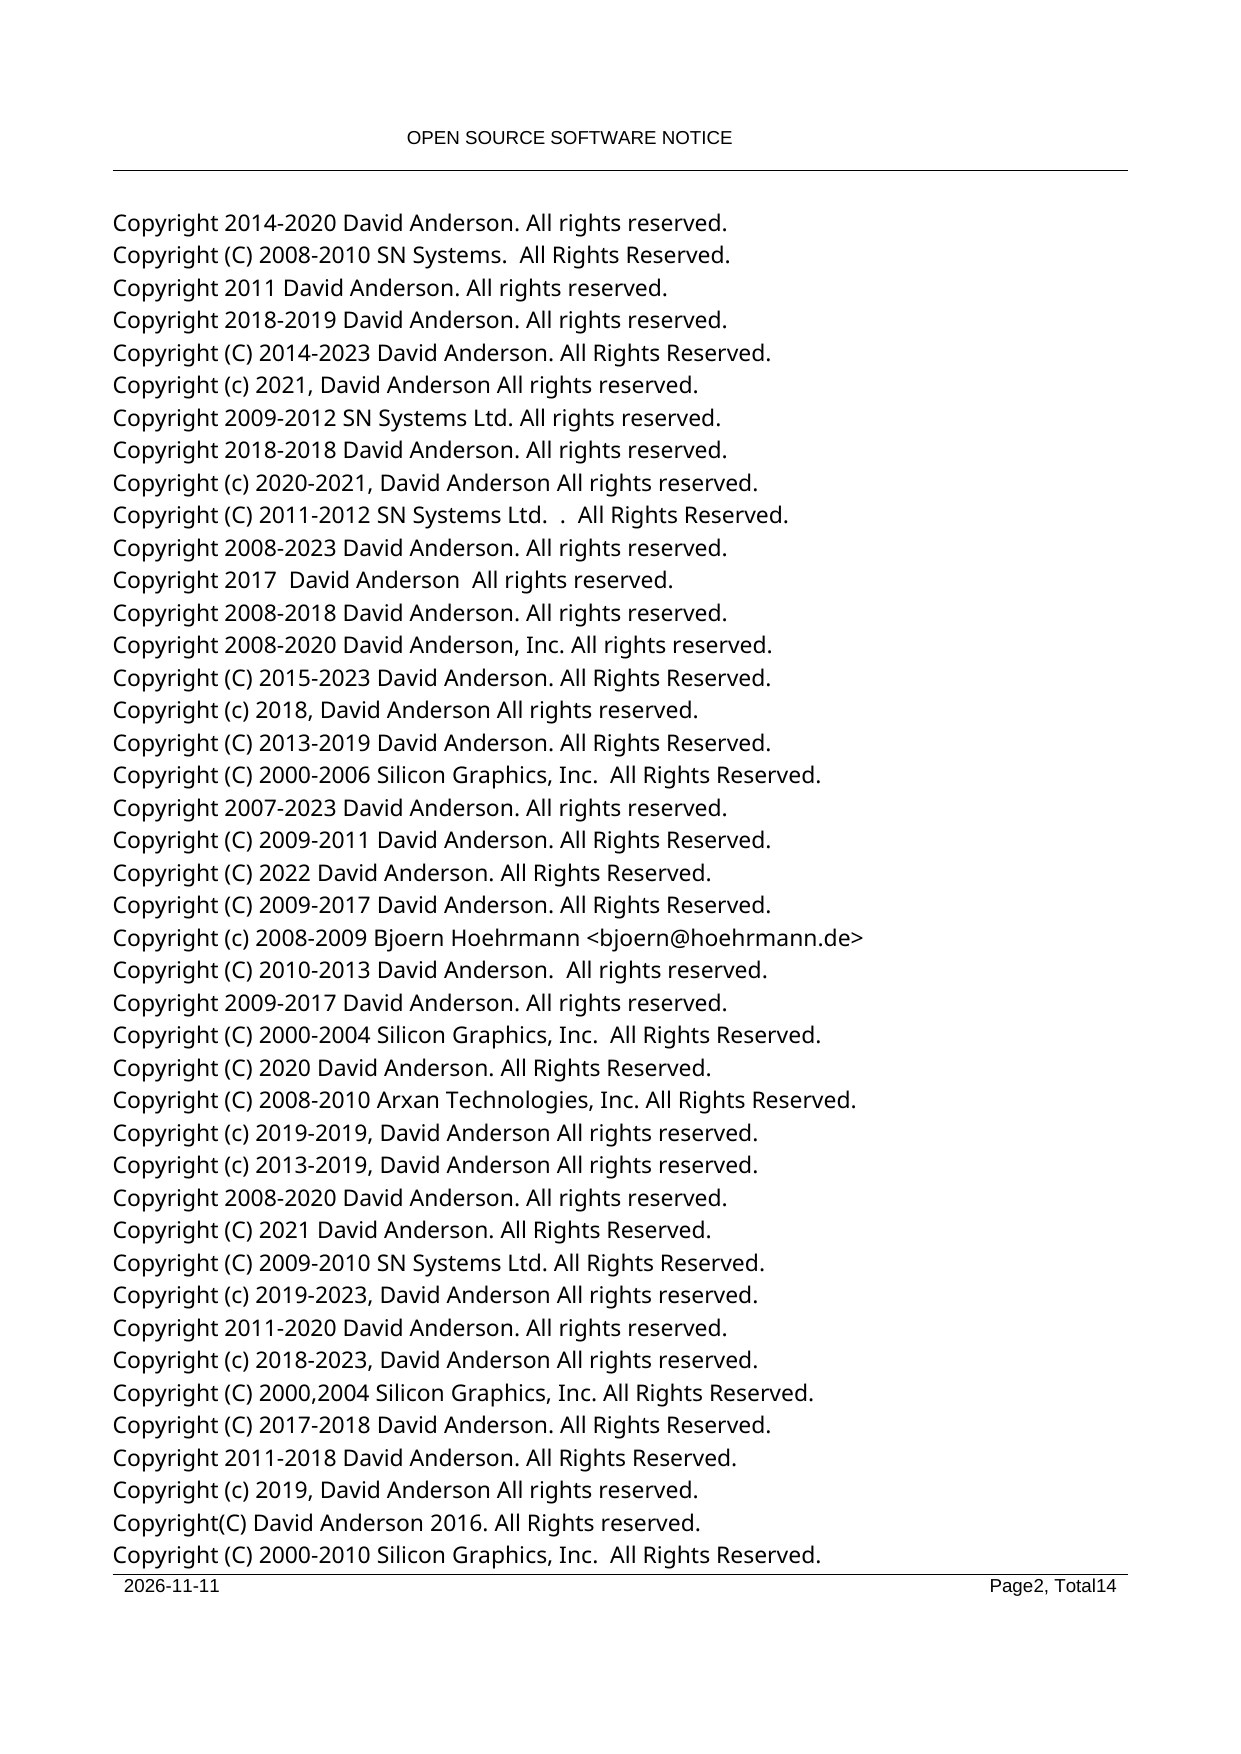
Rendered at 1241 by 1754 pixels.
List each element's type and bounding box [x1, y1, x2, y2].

text [112, 206, 1128, 1571]
